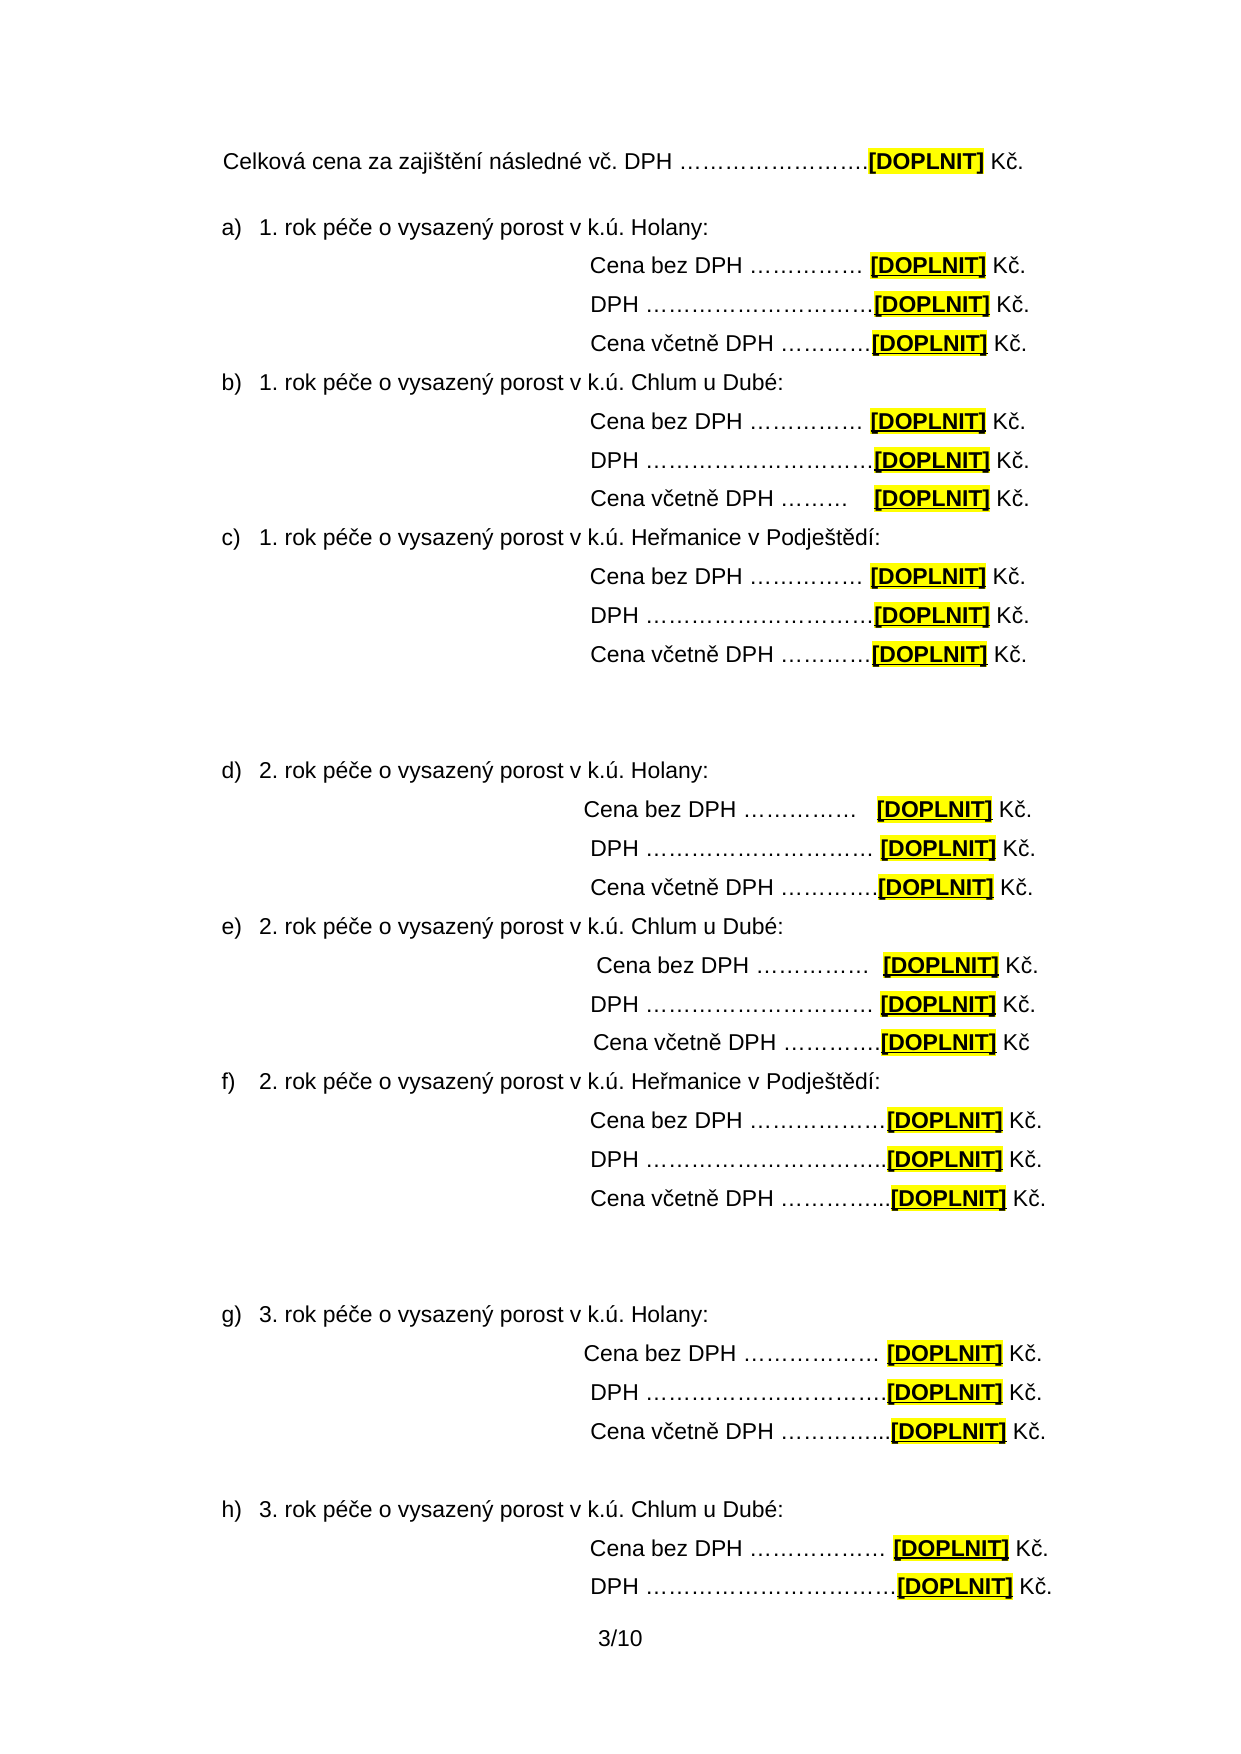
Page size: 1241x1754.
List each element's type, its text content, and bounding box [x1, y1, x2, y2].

text DPH …………………………[DOPLNIT] Kč. [990, 291, 1093, 317]
text Cena včetně DPH …………[DOPLNIT] Kč. [987, 330, 1093, 356]
text DPH ……………………………[DOPLNIT] Kč. [148, 1573, 897, 1600]
list Celková cena za zajištění následné vč. DPH …………………….[DOPLNIT] Kč. [223, 148, 868, 174]
text Cena bez DPH ……………… [DOPLNIT] Kč. [259, 1534, 1093, 1561]
text DPH ……………….………….[DOPLNIT] Kč. [148, 1379, 887, 1405]
text Cena bez DPH …………… [DOPLNIT] Kč. [259, 563, 870, 589]
text Cena včetně DPH …………...[DOPLNIT] Kč. [1006, 1418, 1093, 1444]
list 1. rok péče o vysazený porost v k.ú. Holany: [221, 213, 1093, 240]
list 2. rok péče o vysazený porost v k.ú. Heřmanice v Podještědí: [221, 1068, 1093, 1094]
list 1. rok péče o vysazený porost v k.ú. Chlum u Dubé: [221, 369, 1093, 395]
text Cena bez DPH ……………… [DOPLNIT] Kč. [1003, 1340, 1093, 1367]
text Cena bez DPH ………………[DOPLNIT] Kč. [259, 1107, 887, 1133]
text DPH ……………….………….[DOPLNIT] Kč. [1003, 1379, 1093, 1405]
text DPH …………………………..[DOPLNIT] Kč. [1003, 1146, 1093, 1172]
text DPH ………………………… [DOPLNIT] Kč. [996, 835, 1093, 861]
text DPH ………………………… [DOPLNIT] Kč. [148, 991, 880, 1017]
text Cena bez DPH …………… [DOPLNIT] Kč. [259, 252, 870, 279]
text Cena včetně DPH ………….[DOPLNIT] Kč. [994, 874, 1093, 900]
text Cena bez DPH …………… [DOPLNIT] Kč. [986, 563, 1093, 589]
text DPH ………………………… [DOPLNIT] Kč. [148, 835, 880, 861]
text Cena včetně DPH …………...[DOPLNIT] Kč. [1006, 1185, 1093, 1211]
text Cena včetně DPH ………….[DOPLNIT] Kč [996, 1029, 1093, 1056]
text Cena včetně DPH …………...[DOPLNIT] Kč. [148, 1185, 891, 1211]
text DPH …………………………[DOPLNIT] Kč. [148, 602, 874, 628]
list 2. rok péče o vysazený porost v k.ú. Holany: [221, 757, 1093, 784]
text Cena bez DPH ………………[DOPLNIT] Kč. [1003, 1107, 1093, 1133]
text Cena včetně DPH ……… [DOPLNIT] Kč. [990, 485, 1093, 512]
text Cena včetně DPH ………….[DOPLNIT] Kč. [148, 874, 878, 900]
text Cena včetně DPH ………….[DOPLNIT] Kč [259, 1029, 881, 1056]
text Cena včetně DPH …………[DOPLNIT] Kč. [987, 641, 1093, 667]
text Cena bez DPH …………… [DOPLNIT] Kč. [259, 408, 870, 434]
text Cena bez DPH ……………… [DOPLNIT] Kč. [259, 1340, 887, 1367]
text Cena bez DPH …………… [DOPLNIT] Kč. [986, 408, 1093, 434]
list 3. rok péče o vysazený porost v k.ú. Chlum u Dubé: [221, 1496, 1093, 1522]
list 2. rok péče o vysazený porost v k.ú. Chlum u Dubé: [221, 913, 1093, 939]
text DPH ……………………………[DOPLNIT] Kč. [1013, 1573, 1093, 1600]
text Cena bez DPH …………… [DOPLNIT] Kč. [259, 952, 883, 978]
text Cena bez DPH …………… [DOPLNIT] Kč. [259, 796, 877, 823]
text Cena bez DPH …………… [DOPLNIT] Kč. [999, 952, 1093, 978]
list 3. rok péče o vysazený porost v k.ú. Holany: [221, 1301, 1093, 1328]
text Cena včetně DPH …………...[DOPLNIT] Kč. [148, 1418, 891, 1444]
text Cena bez DPH …………… [DOPLNIT] Kč. [992, 796, 1093, 823]
text DPH …………………………[DOPLNIT] Kč. [990, 602, 1093, 628]
text DPH …………………………[DOPLNIT] Kč. [148, 447, 874, 473]
text DPH …………………………[DOPLNIT] Kč. [990, 447, 1093, 473]
text Cena bez DPH …………… [DOPLNIT] Kč. [986, 252, 1093, 279]
text Cena včetně DPH ……… [DOPLNIT] Kč. [148, 485, 874, 512]
text Cena včetně DPH …………[DOPLNIT] Kč. [148, 641, 872, 667]
text DPH ………………………… [DOPLNIT] Kč. [996, 991, 1093, 1017]
text DPH …………………………..[DOPLNIT] Kč. [148, 1146, 887, 1172]
list 1. rok péče o vysazený porost v k.ú. Heřmanice v Podještědí: [221, 524, 1093, 551]
text DPH …………………………[DOPLNIT] Kč. [148, 291, 874, 317]
text Cena včetně DPH …………[DOPLNIT] Kč. [148, 330, 872, 356]
